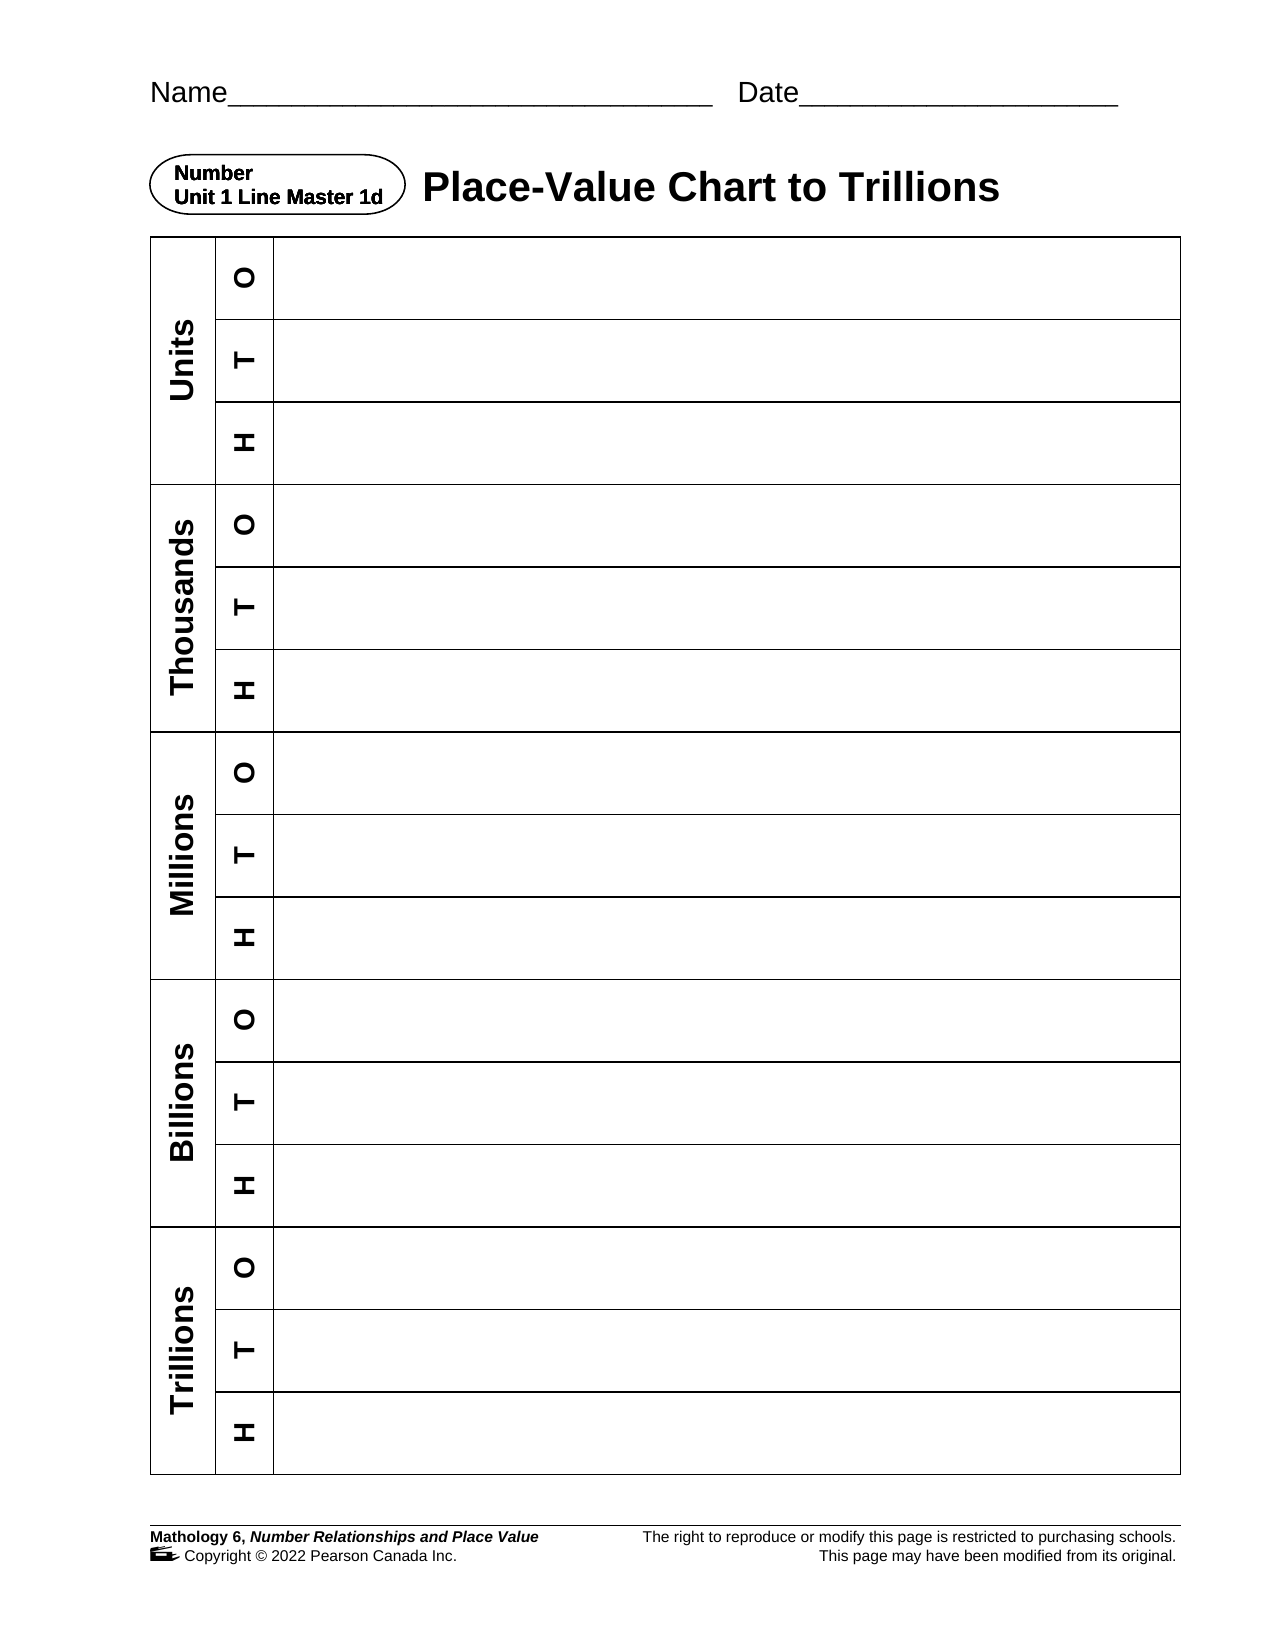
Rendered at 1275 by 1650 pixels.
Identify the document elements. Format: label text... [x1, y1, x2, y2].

table_cell T [216, 320, 273, 401]
table_cell H [216, 1393, 273, 1474]
table_cell H [216, 650, 273, 731]
table_cell [274, 1393, 1180, 1474]
table_cell Billions [151, 980, 215, 1226]
table_cell [274, 1063, 1180, 1144]
table_cell [274, 568, 1180, 649]
table_cell Millions [151, 733, 215, 979]
table_cell T [216, 1063, 273, 1144]
table_cell [274, 320, 1180, 401]
picture [150, 1546, 180, 1561]
table_header Units [151, 238, 215, 484]
table_cell O [216, 485, 273, 566]
table_cell H [216, 403, 273, 484]
table_header [274, 238, 1180, 319]
table_cell [274, 815, 1180, 896]
table_cell O [216, 980, 273, 1061]
table_cell Thousands [151, 485, 215, 731]
table_cell [274, 1145, 1180, 1226]
table_cell [274, 650, 1180, 731]
table_cell H [216, 1145, 273, 1226]
table_cell H [216, 898, 273, 979]
table_header O [216, 238, 273, 319]
table_cell O [216, 733, 273, 814]
table_cell [274, 403, 1180, 484]
table_cell T [216, 1310, 273, 1391]
table_cell [274, 485, 1180, 566]
table_cell [274, 980, 1180, 1061]
table_cell T [216, 815, 273, 896]
table_cell [274, 733, 1180, 814]
table_cell T [216, 568, 273, 649]
table_cell Trillions [151, 1228, 215, 1474]
table_cell [274, 1228, 1180, 1309]
table_cell O [216, 1228, 273, 1309]
table_cell [274, 1310, 1180, 1391]
table_cell [274, 898, 1180, 979]
